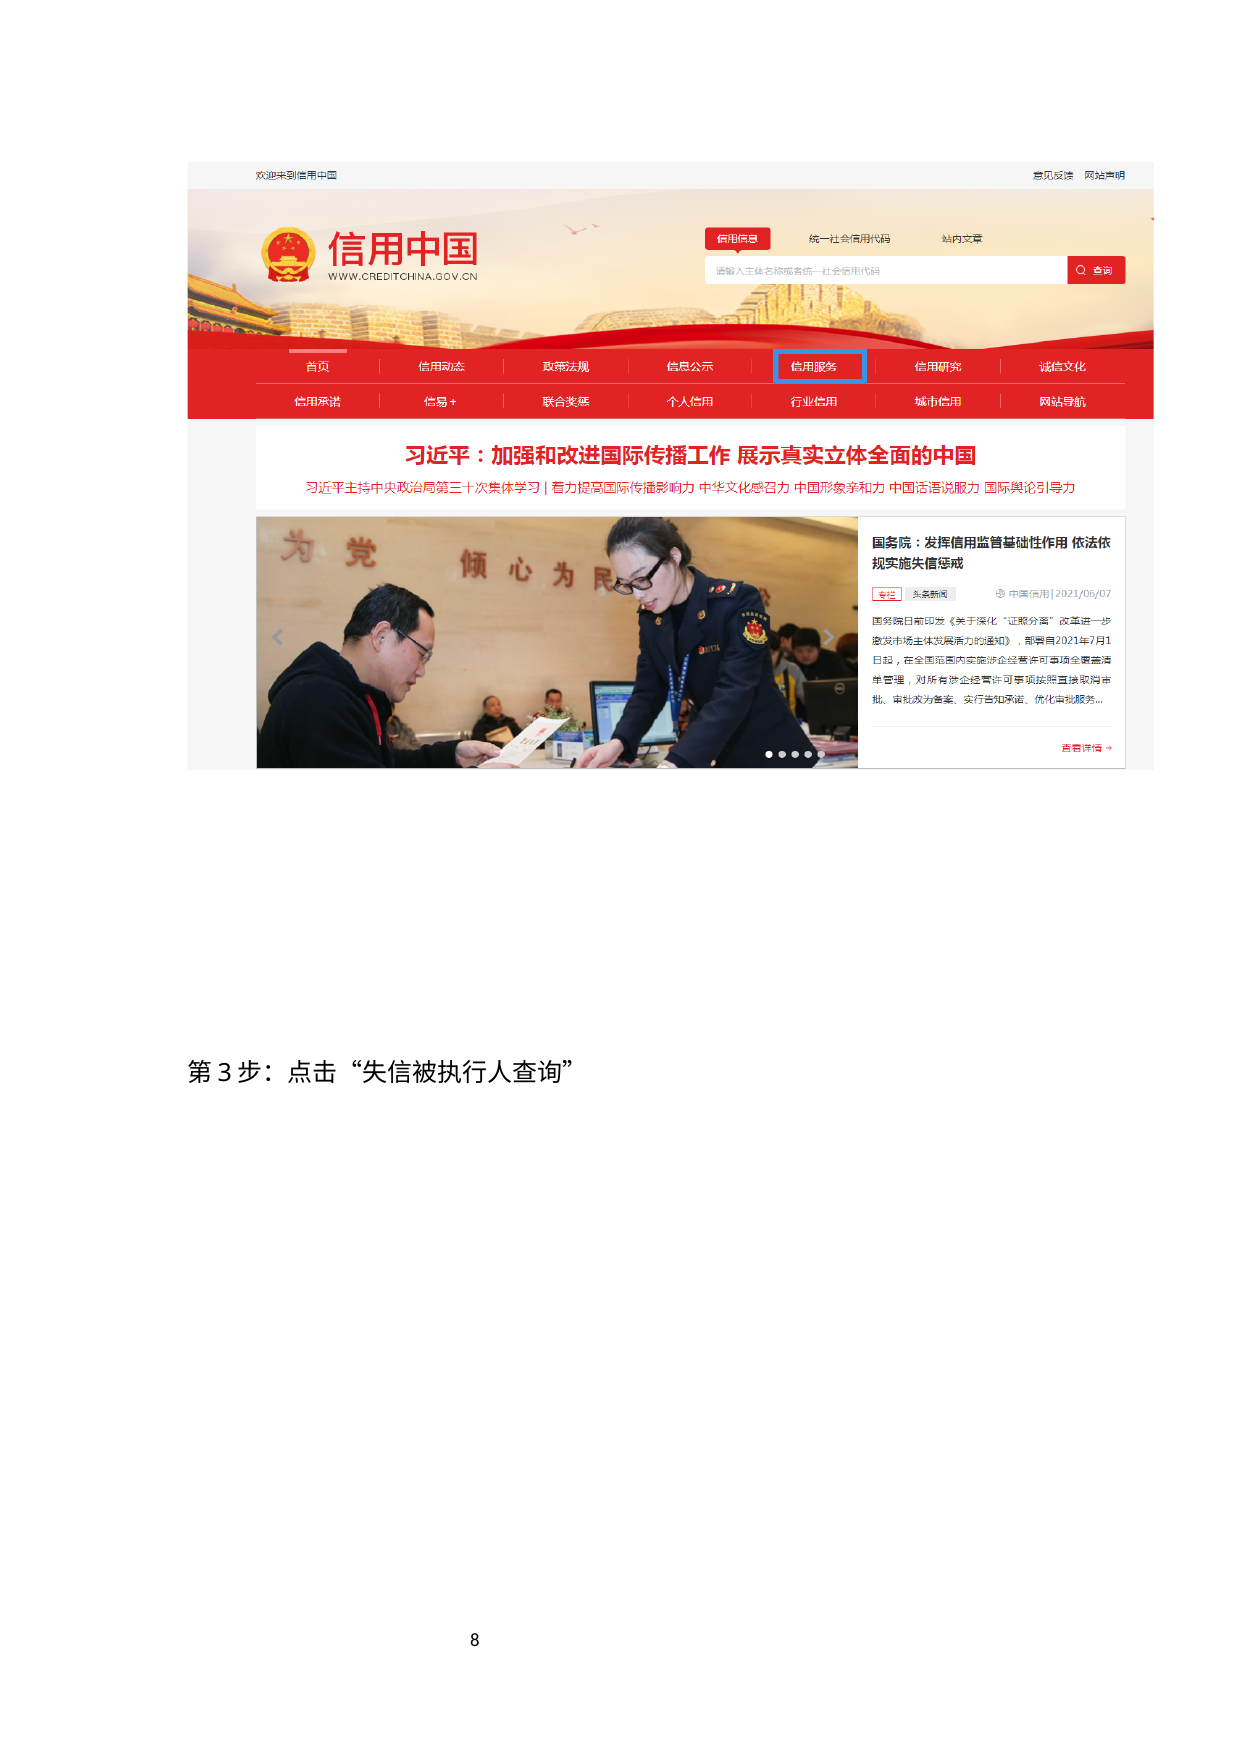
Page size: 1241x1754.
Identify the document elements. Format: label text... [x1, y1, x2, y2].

text 第3步：点击“失信被执行人查询” [187, 1038, 1053, 1103]
picture [187, 162, 1154, 770]
